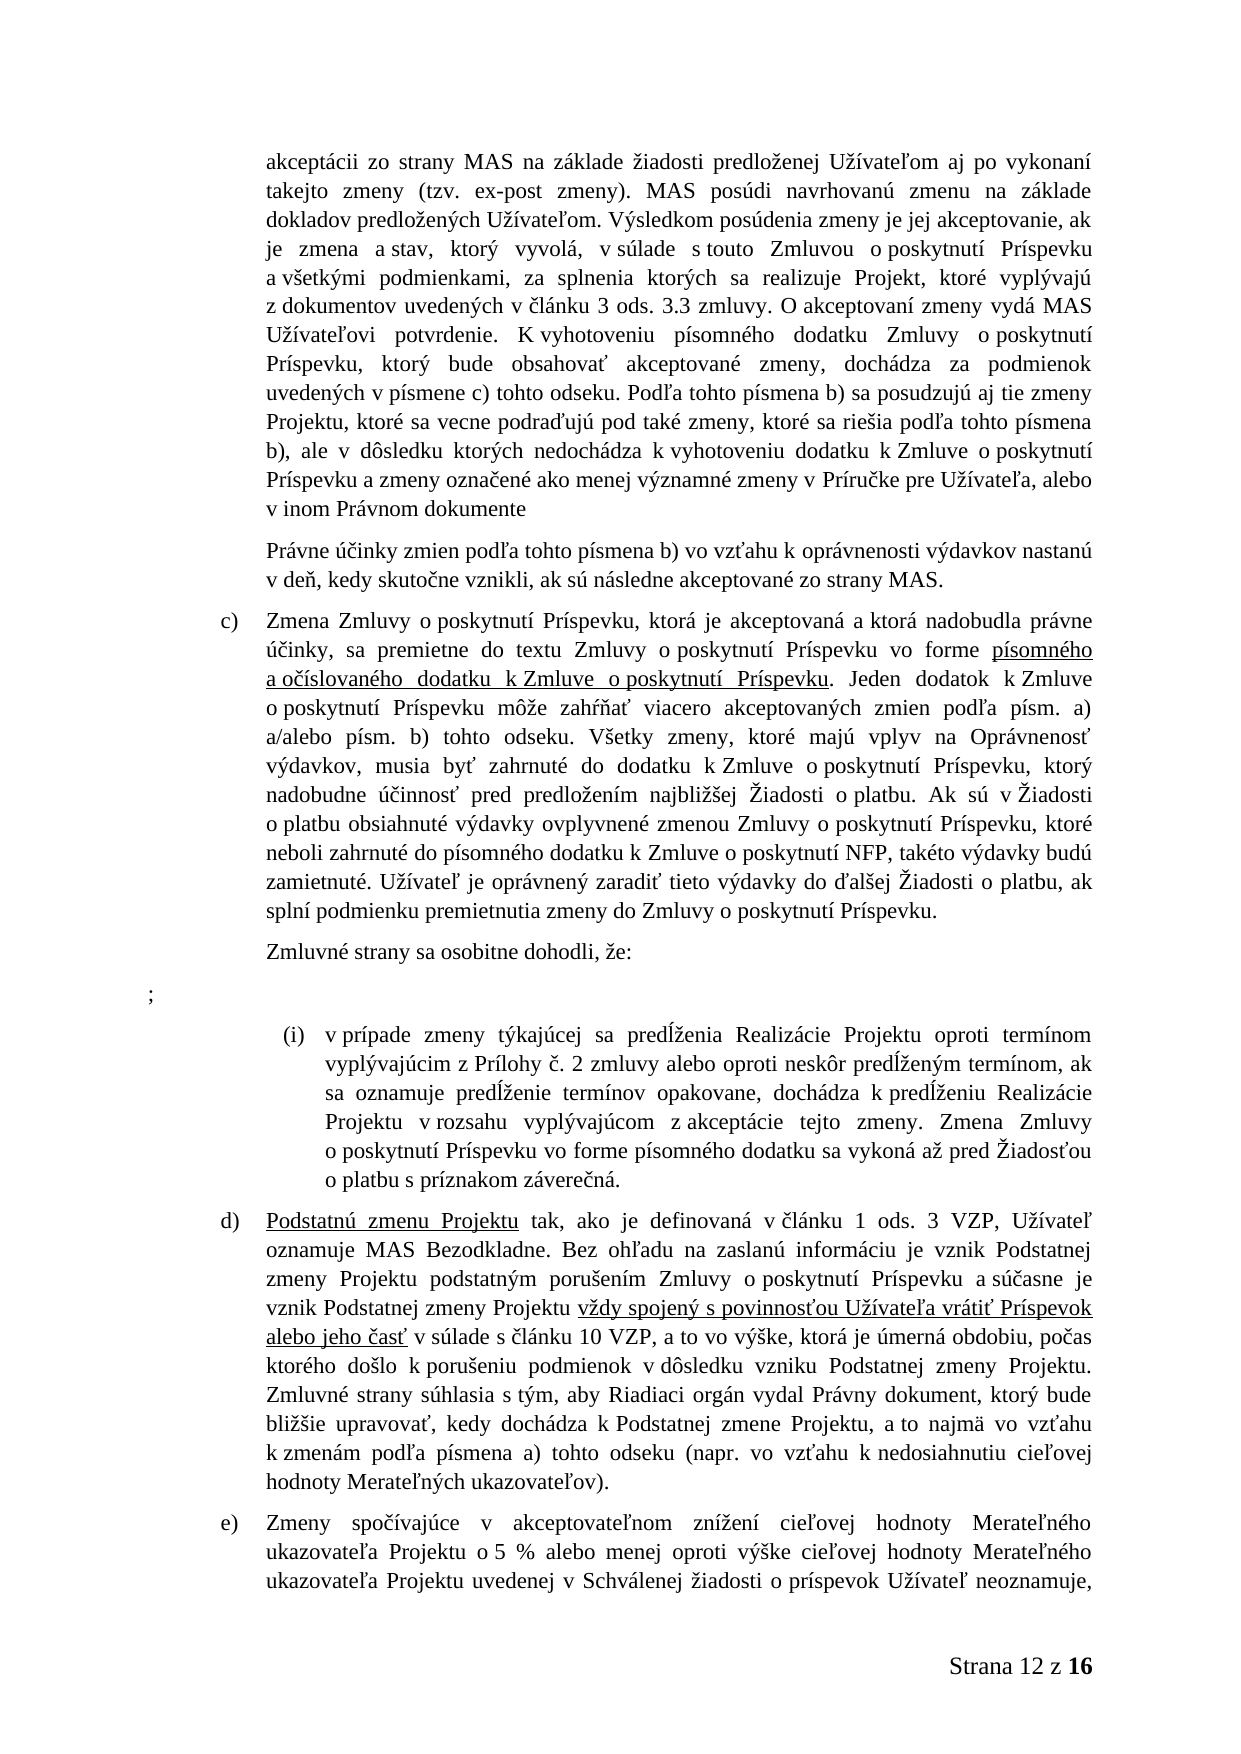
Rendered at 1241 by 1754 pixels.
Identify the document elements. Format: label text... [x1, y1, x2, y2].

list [220, 148, 1092, 522]
text Právne účinky zmien podľa tohto písmena b) vo vzťahu k oprávnenosti výdavkov nastanú v deň, kedy skutočne vznikli, ak sú následne akceptované zo strany MAS. [266, 537, 1092, 592]
list v prípade zmeny týkajúcej sa predĺženia Realizácie Projektu oproti termínom vyplývajúcim z Prílohy č. 2 zmluvy alebo oproti neskôr predĺženým termínom, ak sa oznamuje predĺženie termínov opakovane, dochádza k predĺženiu Realizácie Projektu v rozsahu vyplývajúcom z akceptácie tejto zmeny. Zmena Zmluvy o poskytnutí Príspevku vo forme písomného dodatku sa vykoná až pred Žiadosťou o platbu s príznakom záverečná. [283, 1021, 1092, 1192]
list Zmena Zmluvy o poskytnutí Príspevku, ktorá je akceptovaná a ktorá nadobudla právne účinky, sa premietne do textu Zmluvy o poskytnutí Príspevku vo forme písomného a očíslovaného dodatku k Zmluve o poskytnutí Príspevku. Jeden dodatok k Zmluve o poskytnutí Príspevku môže zahŕňať viacero akceptovaných zmien podľa písm. a) a/alebo písm. b) tohto odseku. Všetky zmeny, ktoré majú vplyv na Oprávnenosť výdavkov, musia byť zahrnuté do dodatku k Zmluve o poskytnutí Príspevku, ktorý nadobudne účinnosť pred predložením najbližšej Žiadosti o platbu. Ak sú v Žiadosti o platbu obsiahnuté výdavky ovplyvnené zmenou Zmluvy o poskytnutí Príspevku, ktoré neboli zahrnuté do písomného dodatku k Zmluve o poskytnutí NFP, takéto výdavky budú zamietnuté. Užívateľ je oprávnený zaradiť tieto výdavky do ďalšej Žiadosti o platbu, ak splní podmienku premietnutia zmeny do Zmluvy o poskytnutí Príspevku. [220, 607, 1092, 923]
list Podstatnú zmenu Projektu tak, ako je definovaná v článku 1 ods. 3 VZP, Užívateľ oznamuje MAS Bezodkladne. Bez ohľadu na zaslanú informáciu je vznik Podstatnej zmeny Projektu podstatným porušením Zmluvy o poskytnutí Príspevku a súčasne je vznik Podstatnej zmeny Projektu vždy spojený s povinnosťou Užívateľa vrátiť Príspevok alebo jeho časť v súlade s článku 10 VZP, a to vo výške, ktorá je úmerná obdobiu, počas ktorého došlo k porušeniu podmienok v dôsledku vzniku Podstatnej zmeny Projektu. Zmluvné strany súhlasia s tým, aby Riadiaci orgán vydal Právny dokument, ktorý bude bližšie upravovať, kedy dochádza k Podstatnej zmene Projektu, a to najmä vo vzťahu k zmenám podľa písmena a) tohto odseku (napr. vo vzťahu k nedosiahnutiu cieľovej hodnoty Merateľných ukazovateľov). [220, 1207, 1092, 1494]
list ; [148, 979, 1092, 1006]
text Zmluvné strany sa osobitne dohodli, že: [266, 938, 1092, 964]
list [220, 1509, 1092, 1594]
